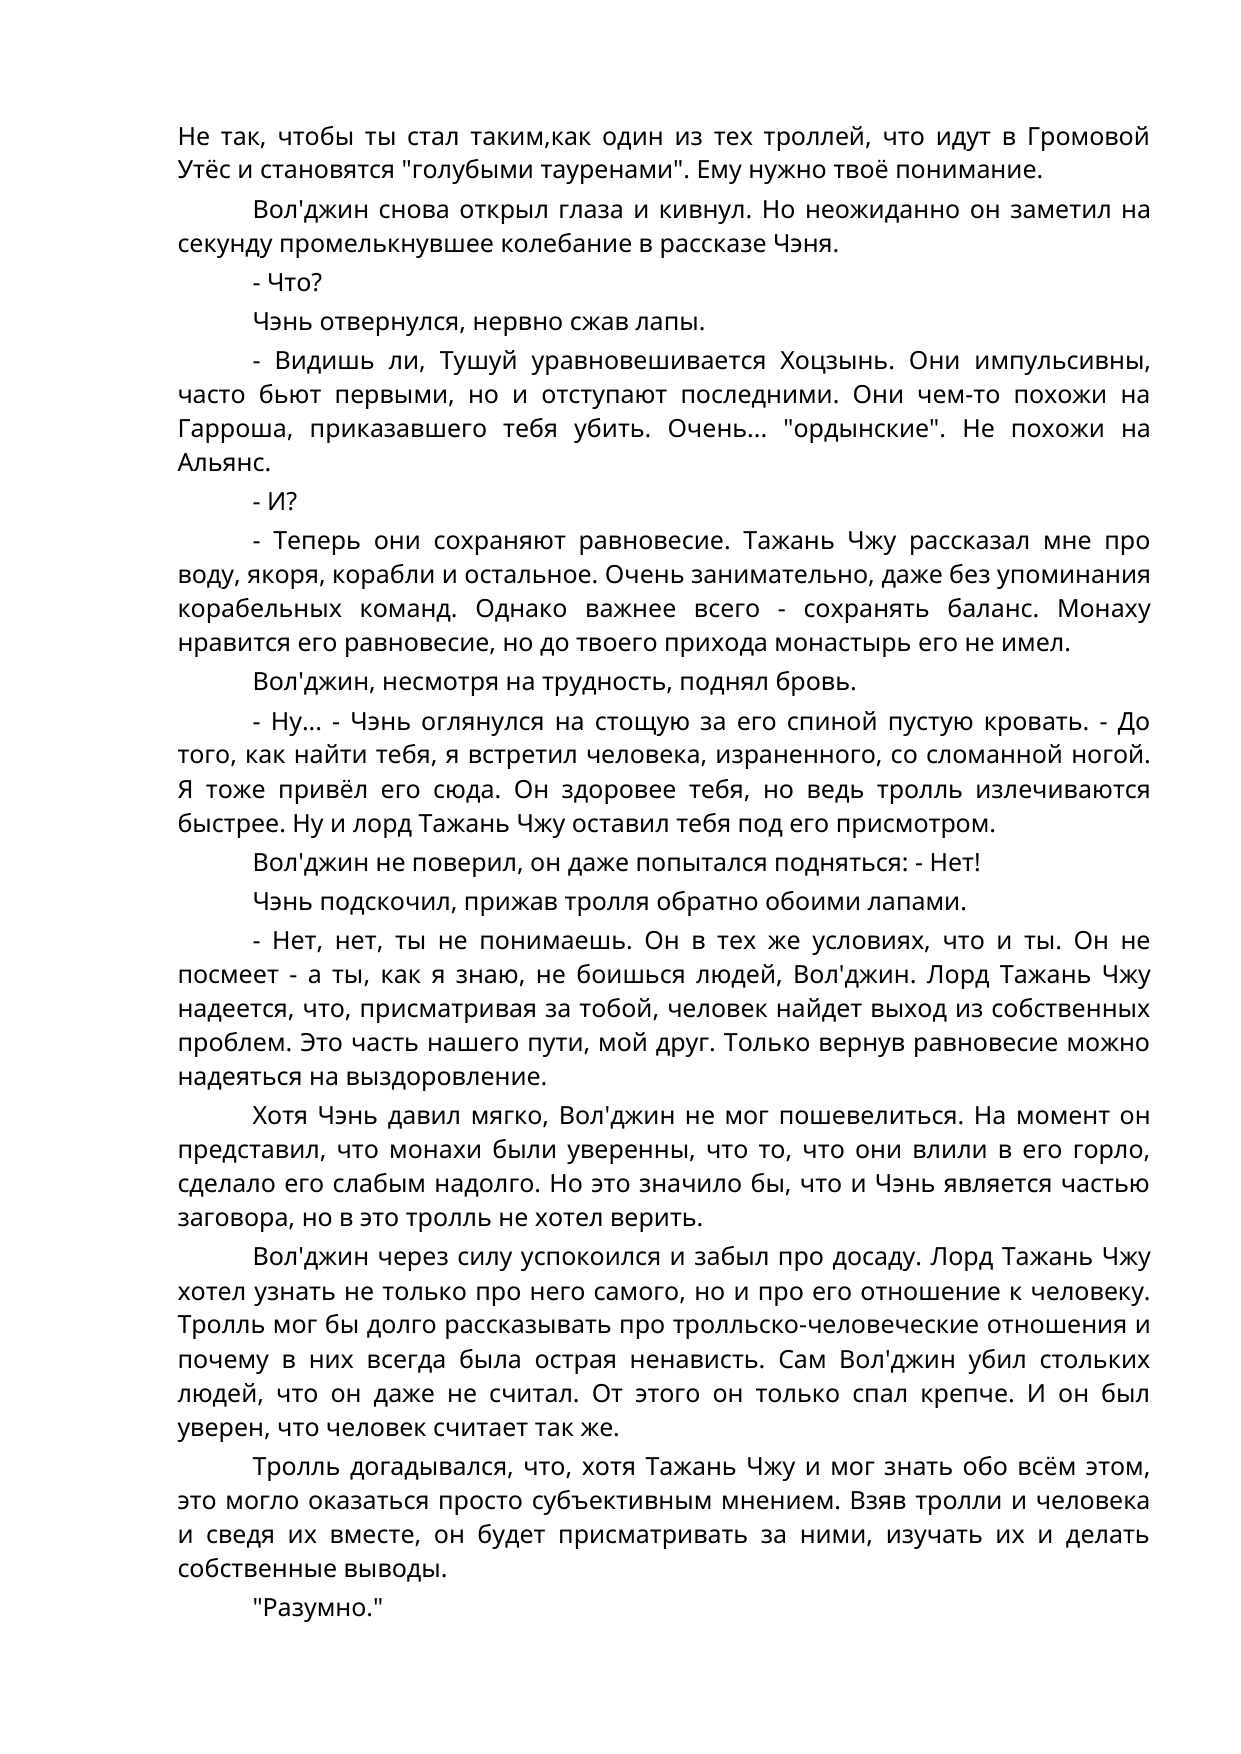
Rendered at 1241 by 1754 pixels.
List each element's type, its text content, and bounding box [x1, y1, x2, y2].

text - Теперь они сохраняют равновесие. Тажань Чжу рассказал мне про воду, якоря, корабли и остальное. Очень занимательно, даже без упоминания корабельных команд. Однако важнее всего - сохранять баланс. Монаху нравится его равновесие, но до твоего прихода монастырь его не имел. [177, 523, 1152, 659]
text - Что? [177, 264, 1152, 298]
text - Нет, нет, ты не понимаешь. Он в тех же условиях, что и ты. Он не посмеет - а ты, как я знаю, не боишься людей, Вол'джин. Лорд Тажань Чжу надеется, что, присматривая за тобой, человек найдет выход из собственных проблем. Это часть нашего пути, мой друг. Только вернув равновесие можно надеяться на выздоровление. [177, 922, 1152, 1093]
text - Ну... - Чэнь оглянулся на стощую за его спиной пустую кровать. - До того, как найти тебя, я встретил человека, израненного, со сломанной ногой. Я тоже привёл его сюда. Он здоровее тебя, но ведь тролль излечиваются быстрее. Ну и лорд Тажань Чжу оставил тебя под его присмотром. [177, 703, 1152, 839]
text "Разумно." [177, 1590, 1152, 1624]
text Хотя Чэнь давил мягко, Вол'джин не мог пошевелиться. На момент он представил, что монахи были уверенны, что то, что они влили в его горло, сделало его слабым надолго. Но это значило бы, что и Чэнь является частью заговора, но в это тролль не хотел верить. [177, 1098, 1152, 1234]
text Вол'джин через силу успокоился и забыл про досаду. Лорд Тажань Чжу хотел узнать не только про него самого, но и про его отношение к человеку. Тролль мог бы долго рассказывать про тролльско-человеческие отношения и почему в них всегда была острая ненависть. Сам Вол'джин убил стольких людей, что он даже не считал. От этого он только спал крепче. И он был уверен, что человек считает так же. [177, 1239, 1152, 1443]
text Чэнь отвернулся, нервно сжав лапы. [177, 303, 1152, 337]
text - И? [177, 484, 1152, 518]
text - Видишь ли, Тушуй уравновешивается Хоцзынь. Они импульсивны, часто бьют первыми, но и отступают последними. Они чем-то похожи на Гарроша, приказавшего тебя убить. Очень... "ордынские". Не похожи на Альянс. [177, 342, 1152, 479]
text Вол'джин не поверил, он даже попытался подняться: - Нет! [177, 844, 1152, 878]
text Тролль догадывался, что, хотя Тажань Чжу и мог знать обо всём этом, это могло оказаться просто субъективным мнением. Взяв тролли и человека и сведя их вместе, он будет присматривать за ними, изучать их и делать собственные выводы. [177, 1448, 1152, 1585]
text Вол'джин, несмотря на трудность, поднял бровь. [177, 664, 1152, 698]
text Чэнь подскочил, прижав тролля обратно обоими лапами. [177, 883, 1152, 917]
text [177, 118, 1152, 186]
text Вол'джин снова открыл глаза и кивнул. Но неожиданно он заметил на секунду промелькнувшее колебание в рассказе Чэня. [177, 191, 1152, 259]
